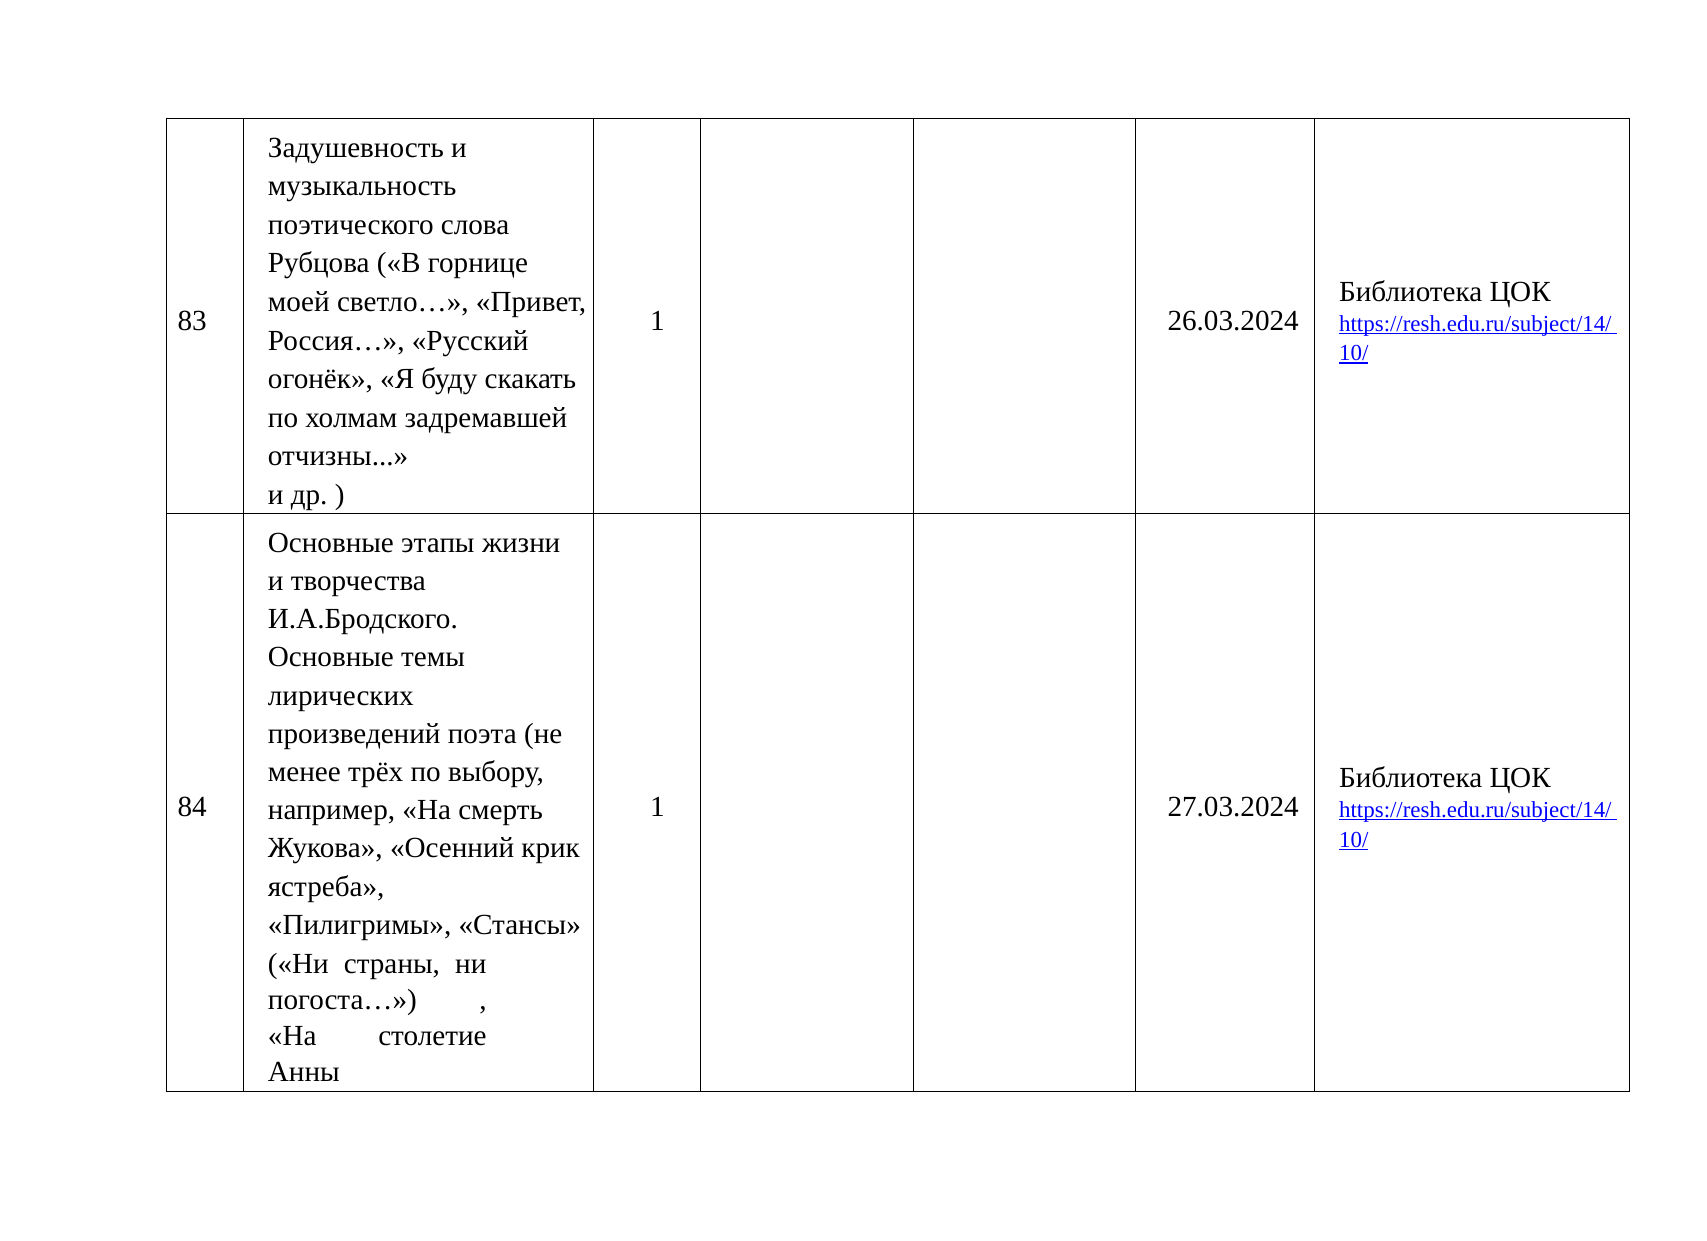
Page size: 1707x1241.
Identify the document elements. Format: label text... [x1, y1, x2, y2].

table_cell 83 [167, 119, 243, 513]
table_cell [1315, 514, 1629, 1091]
table_cell 1 [594, 514, 700, 1091]
table_cell Задушевность и музыкальность поэтического слова Рубцова («В горнице моей светло…», «Привет, Россия…», «Русский огонёк», «Я буду скакать по холмам задремавшей отчизны...» и др. ) [244, 119, 593, 513]
table_cell 27.03.2024 [1136, 514, 1314, 1091]
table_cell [1315, 119, 1629, 513]
table_cell [701, 514, 913, 1091]
table_cell 26.03.2024 [1136, 119, 1314, 513]
table_cell [701, 119, 913, 513]
table_cell 84 [167, 514, 243, 1091]
table_cell [914, 514, 1135, 1091]
table_cell 1 [594, 119, 700, 513]
table_cell [914, 119, 1135, 513]
table_cell Основные этапы жизни и творчества И.А.Бродского. Основные темы лирических произведений поэта (не менее трёх по выбору, например, «На смерть Жукова», «Осенний крик ястреба», «Пилигримы», «Стансы» («Ни страны, ни погоста…») , «На столетие Анны [244, 514, 593, 1091]
